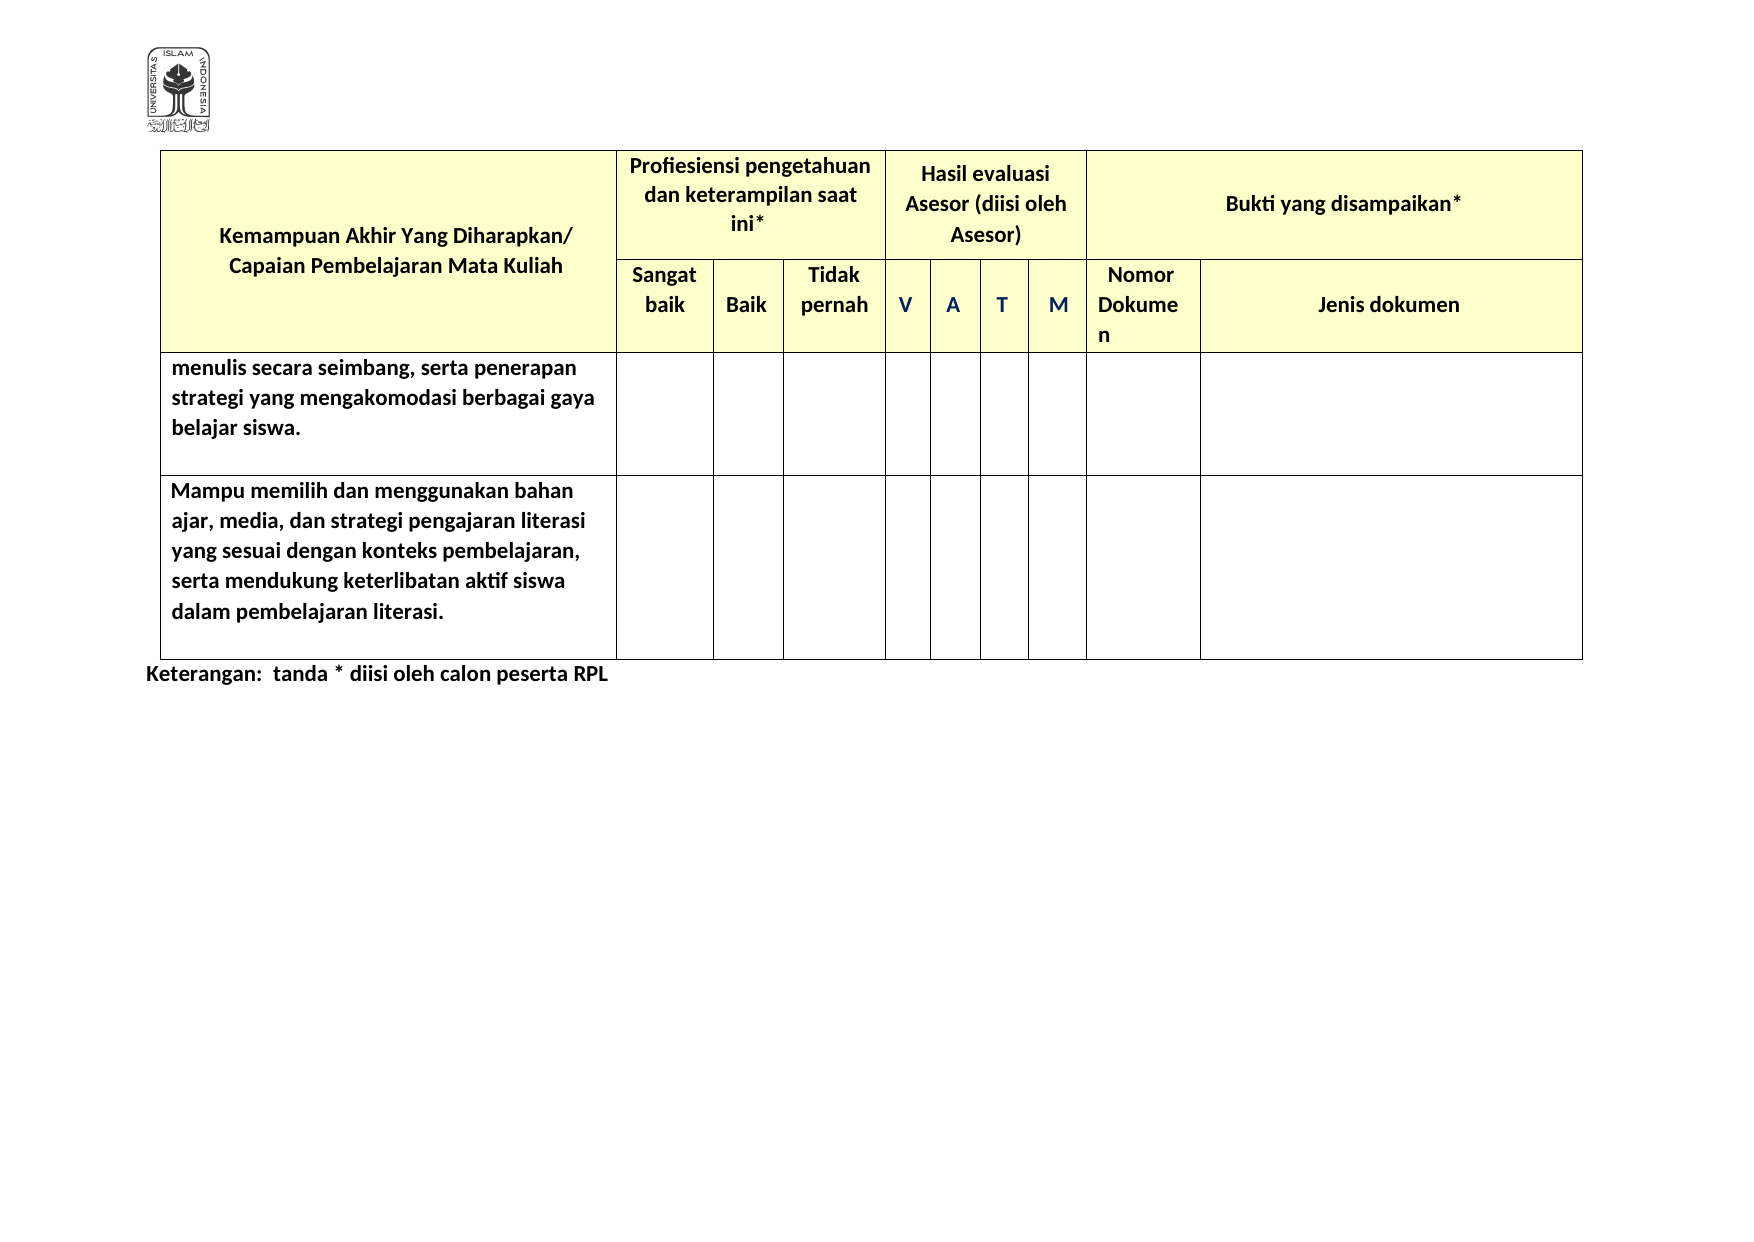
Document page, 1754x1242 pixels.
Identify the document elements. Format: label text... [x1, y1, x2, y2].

table_cell [1029, 353, 1086, 475]
table_cell Sangat baik [617, 260, 713, 352]
table_cell [931, 353, 980, 475]
table_cell Tidak pernah [784, 260, 885, 352]
table_header Profiesiensi pengetahuan dan keterampilan saat ini* [617, 151, 885, 259]
table_header Kemampuan Akhir Yang Diharapkan/ Capaian Pembelajaran Mata Kuliah [161, 151, 616, 352]
text Keterangan: tanda * diisi oleh calon peserta RPL [146, 659, 1607, 688]
table_cell [1029, 476, 1086, 658]
table_cell Mampu memilih dan menggunakan bahan ajar, media, dan strategi pengajaran literasi yang sesuai dengan konteks pembelajaran, serta mendukung keterlibatan aktif siswa dalam pembelajaran literasi. [161, 476, 616, 658]
table_cell [617, 353, 713, 475]
table_cell M [1029, 260, 1086, 352]
table_cell Jenis dokumen [1201, 260, 1582, 352]
table_header Bukti yang disampaikan* [1201, 151, 1582, 259]
table_cell [784, 476, 885, 658]
table_cell [714, 353, 783, 475]
table_cell [714, 476, 783, 658]
picture [130, 32, 227, 148]
table_cell [1087, 476, 1200, 658]
table_cell Baik [714, 260, 783, 352]
table_cell [1201, 353, 1582, 475]
table_cell [981, 353, 1028, 475]
table_cell [1087, 353, 1200, 475]
table_cell [1201, 476, 1582, 658]
table_cell [617, 476, 713, 658]
table_cell Nomor Dokumen [1087, 260, 1200, 352]
table_cell V [886, 260, 930, 352]
table_cell [981, 476, 1028, 658]
table_cell [931, 476, 980, 658]
table_header [1087, 151, 1201, 259]
table_cell [886, 476, 930, 658]
table_header Hasil evaluasi Asesor (diisi oleh Asesor) [886, 151, 1086, 259]
table_cell [784, 353, 885, 475]
table_cell T [981, 260, 1028, 352]
table_cell A [931, 260, 980, 352]
table_cell [886, 353, 930, 475]
